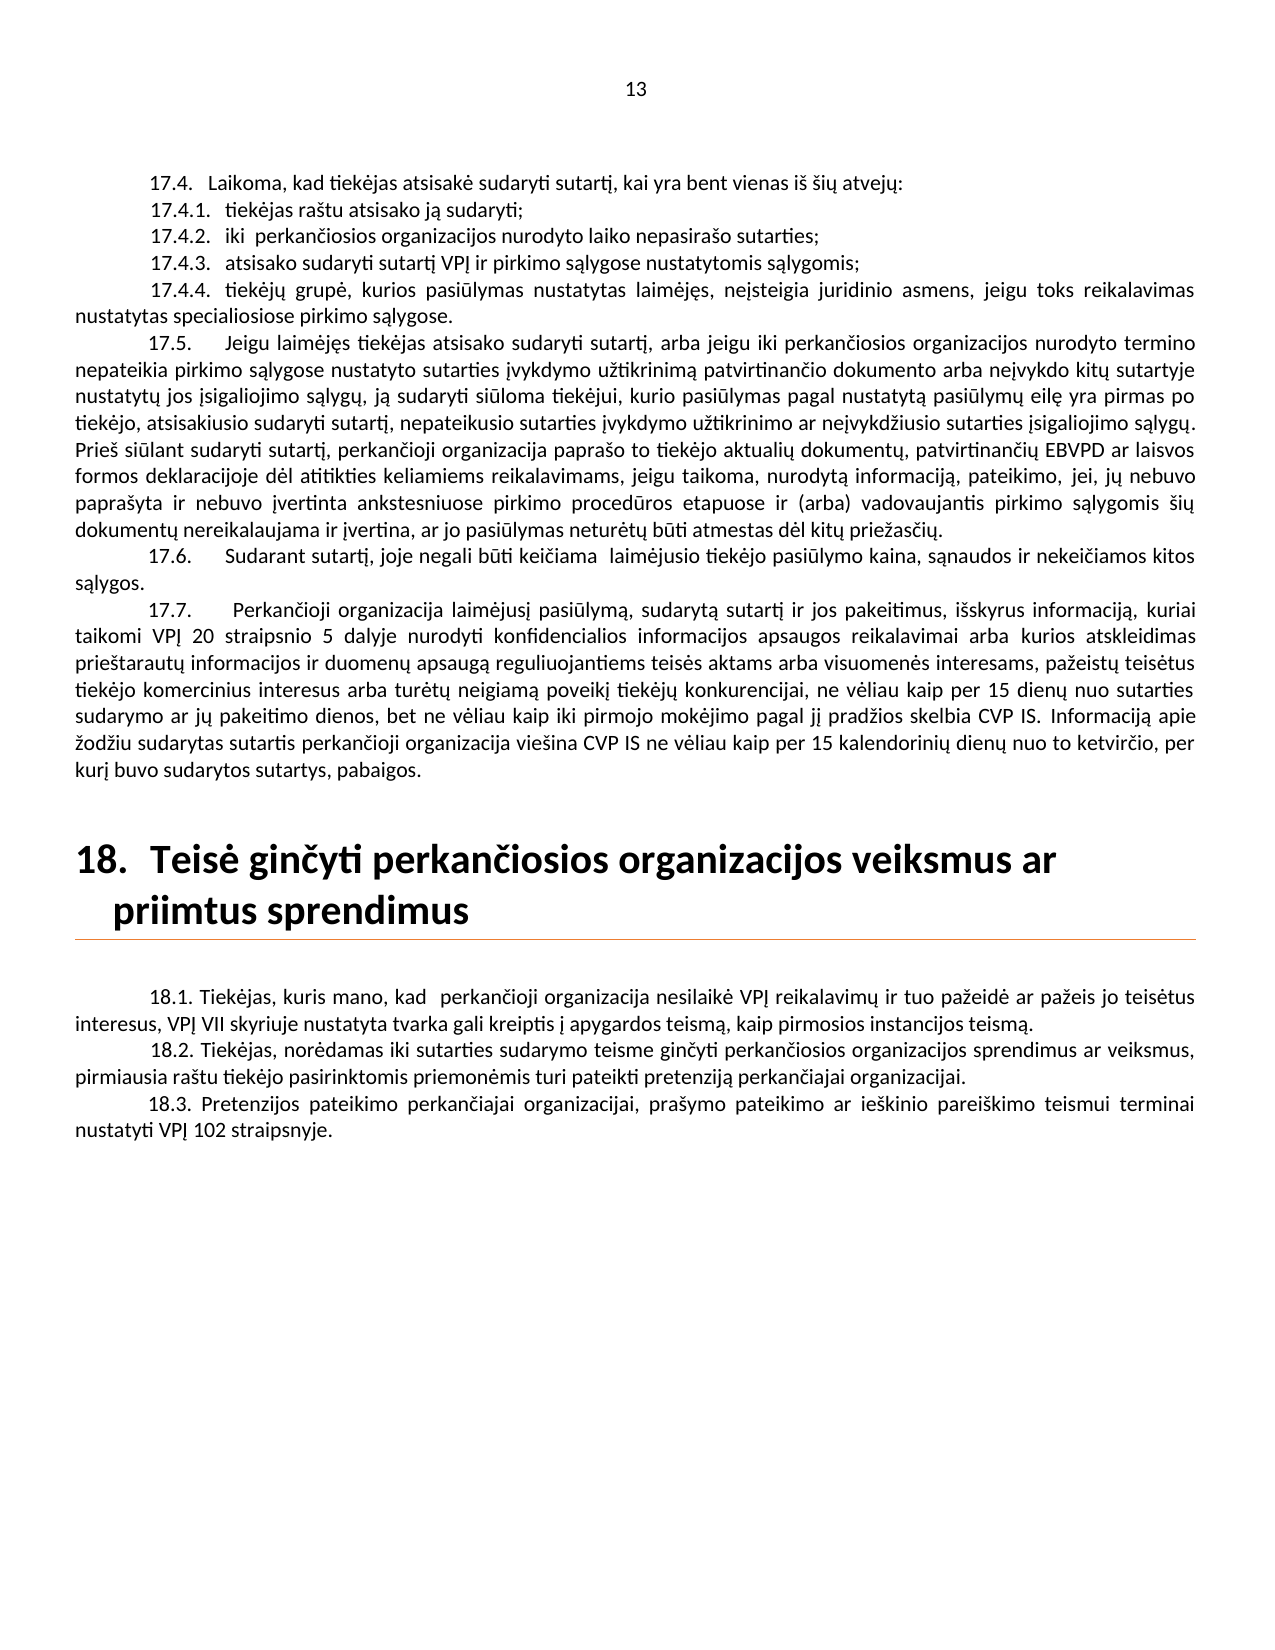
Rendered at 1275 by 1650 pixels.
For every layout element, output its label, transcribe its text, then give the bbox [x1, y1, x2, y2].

list Perkančioji organizacija laimėjusį pasiūlymą, sudarytą sutartį ir jos pakeitimus, išskyrus informaciją, kuriai taikomi VPĮ 20 straipsnio 5 dalyje nurodyti konfidencialios informacijos apsaugos reikalavimai arba kurios atskleidimas prieštarautų informacijos ir duomenų apsaugą reguliuojantiems teisės aktams arba visuomenės interesams, pažeistų teisėtus tiekėjo komercinius interesus arba turėtų neigiamą poveikį tiekėjų konkurencijai, ne vėliau kaip per 15 dienų nuo sutarties sudarymo ar jų pakeitimo dienos, bet ne vėliau kaip iki pirmojo mokėjimo pagal jį pradžios skelbia CVP IS. Informaciją apie žodžiu sudarytas sutartis perkančioji organizacija viešina CVP IS ne vėliau kaip per 15 kalendorinių dienų nuo to ketvirčio, per kurį buvo sudarytos sutartys, pabaigos. [75, 596, 1196, 783]
list tiekėjas raštu atsisako ją sudaryti; [150, 196, 1196, 223]
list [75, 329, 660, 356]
list Sudarant sutartį, joje negali būti keičiama laimėjusio tiekėjo pasiūlymo kaina, sąnaudos ir nekeičiamos kitos sąlygos. [75, 543, 1196, 596]
list 18.2. Tiekėjas, norėdamas iki sutarties sudarymo teisme ginčyti perkančiosios organizacijos sprendimus ar veiksmus, pirmiausia raštu tiekėjo pasirinktomis priemonėmis turi pateikti pretenziją perkančiajai organizacijai. [75, 1037, 1196, 1090]
list tiekėjų grupė, kurios pasiūlymas nustatytas laimėjęs, neįsteigia juridinio asmens, jeigu toks reikalavimas nustatytas specialiosiose pirkimo sąlygose. [75, 276, 1196, 329]
list iki perkančiosios organizacijos nurodyto laiko nepasirašo sutarties; [150, 223, 1196, 249]
text 18.3. Pretenzijos pateikimo perkančiajai organizacijai, prašymo pateikimo ar ieškinio pareiškimo teismui terminai nustatyti VPĮ 102 straipsnyje. [75, 1090, 1196, 1143]
subtitle Teisė ginčyti perkančiosios organizacijos veiksmus ar priimtus sprendimus [75, 833, 1196, 939]
list Laikoma, kad tiekėjas atsisakė sudaryti sutartį, kai yra bent vienas iš šių atvejų: [149, 169, 1196, 196]
list atsisako sudaryti sutartį VPĮ ir pirkimo sąlygose nustatytomis sąlygomis; [75, 249, 1196, 276]
text 18.1. Tiekėjas, kuris mano, kad perkančioji organizacija nesilaikė VPĮ reikalavimų ir tuo pažeidė ar pažeis jo teisėtus interesus, VPĮ VII skyriuje nustatyta tvarka gali kreiptis į apygardos teismą, kaip pirmosios instancijos teismą. [75, 983, 1196, 1037]
list Jeigu laimėjęs tiekėjas atsisako sudaryti sutartį, arba jeigu iki perkančiosios organizacijos nurodyto termino nepateikia pirkimo sąlygose nustatyto sutarties įvykdymo užtikrinimą patvirtinančio dokumento arba neįvykdo kitų sutartyje nustatytų jos įsigaliojimo sąlygų, ją sudaryti siūloma tiekėjui, kurio pasiūlymas pagal nustatytą pasiūlymų eilę yra pirmas po tiekėjo, atsisakiusio sudaryti sutartį, nepateikusio sutarties įvykdymo užtikrinimo ar neįvykdžiusio sutarties įsigaliojimo sąlygų. Prieš siūlant sudaryti sutartį, perkančioji organizacija paprašo to tiekėjo aktualių dokumentų, patvirtinančių EBVPD ar laisvos formos deklaracijoje dėl atitikties keliamiems reikalavimams, jeigu taikoma, nurodytą informaciją, pateikimo, jei, jų nebuvo paprašyta ir nebuvo įvertinta ankstesniuose pirkimo procedūros etapuose ir (arba) vadovaujantis pirkimo sąlygomis šių dokumentų nereikalaujama ir įvertina, ar jo pasiūlymas neturėtų būti atmestas dėl kitų priežasčių. [75, 383, 1196, 543]
